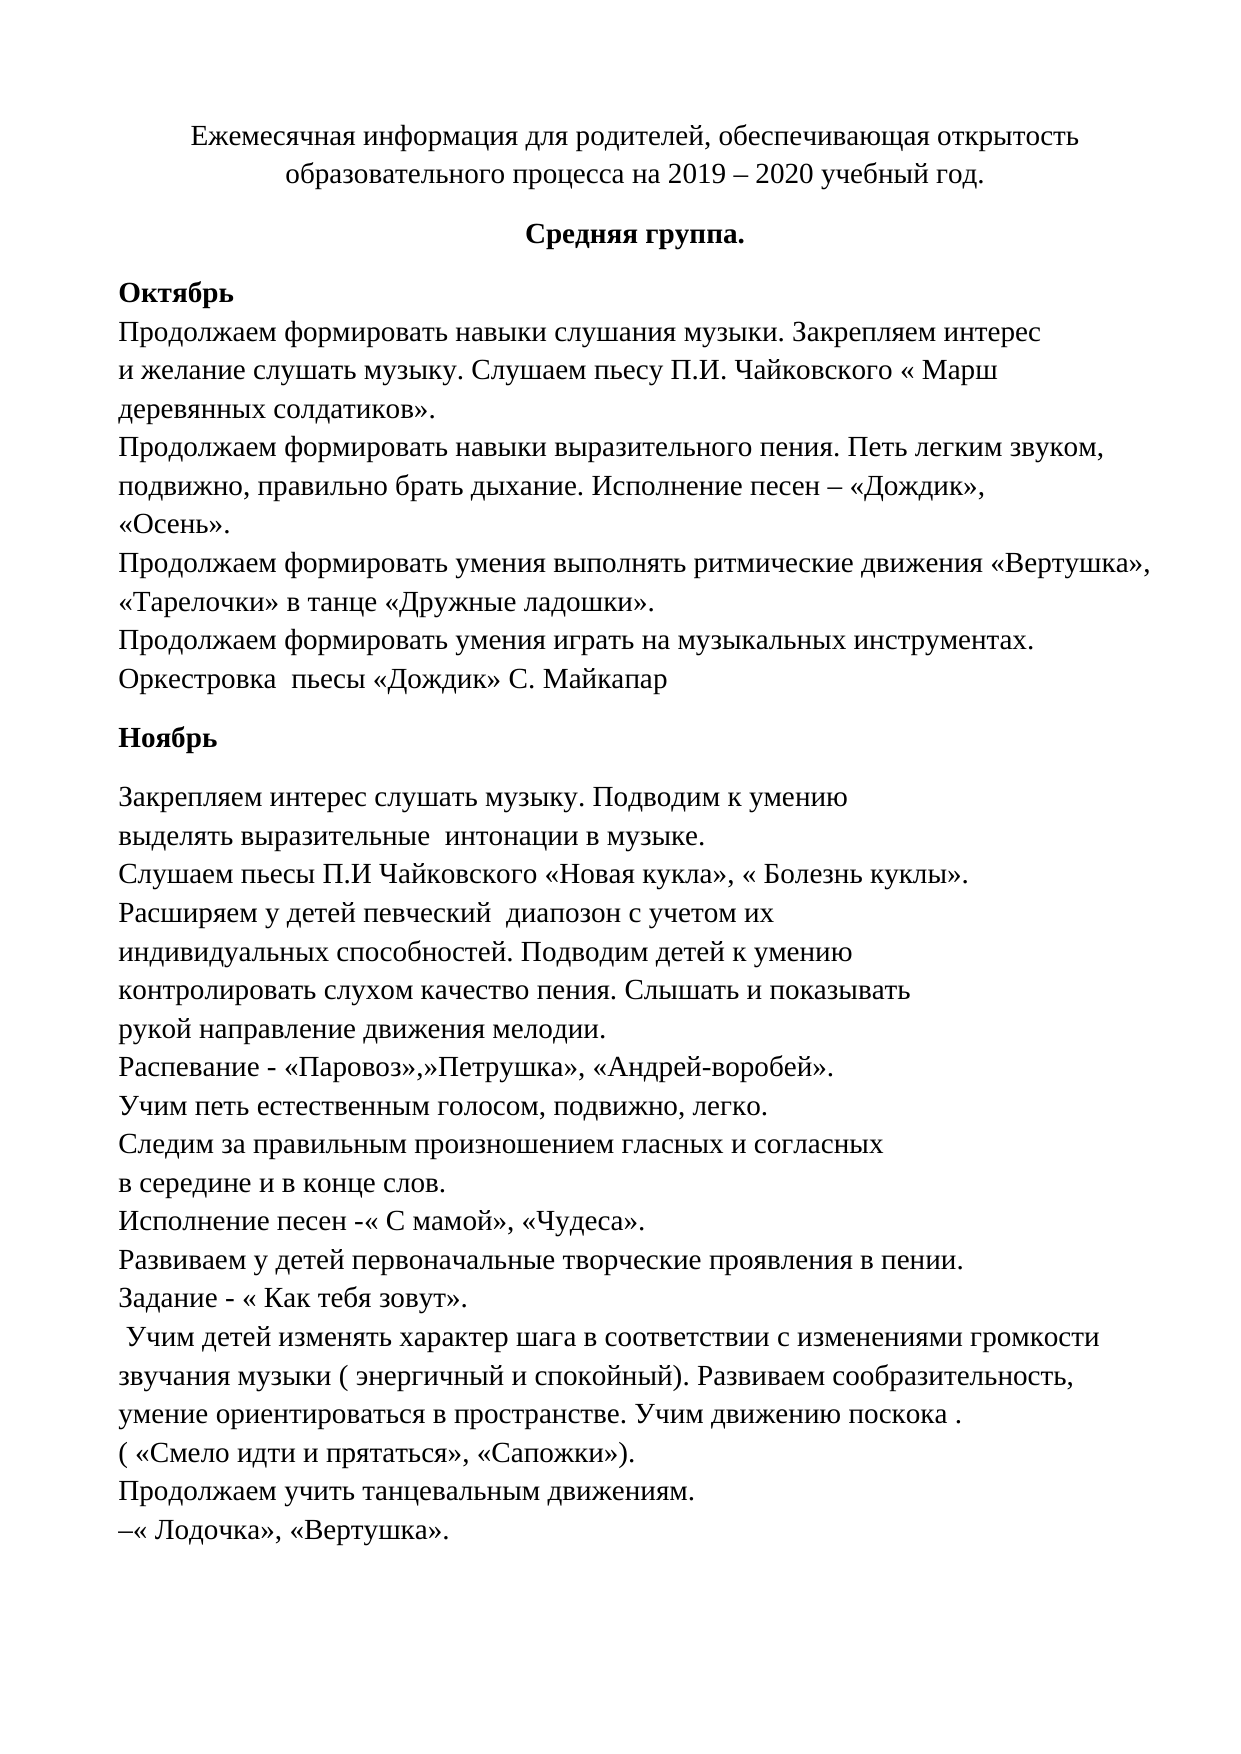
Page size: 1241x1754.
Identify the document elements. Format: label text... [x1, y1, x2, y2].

text Учим петь естественным голосом, подвижно, легко. Следим за правильным произношением гласных и согласных в середине и в конце слов. Исполнение песен -« С мамой», «Чудеса». [118, 1088, 1152, 1237]
text Ежемесячная информация для родителей, обеспечивающая открытость образовательного процесса на 2019 – 2020 учебный год. [118, 118, 1152, 190]
text Средняя группа. [118, 216, 1152, 249]
text Ноябрь [118, 720, 1152, 754]
text Учим детей изменять характер шага в соответствии с изменениями громкости звучания музыки ( энергичный и спокойный). Развиваем сообразительность, умение ориентироваться в пространстве. Учим движению поскока . ( «Смело идти и прятаться», «Сапожки»). [118, 1319, 1152, 1468]
text Продолжаем учить танцевальным движениям. –« Лодочка», «Вертушка». [118, 1473, 1152, 1545]
text Развиваем у детей первоначальные творческие проявления в пении. Задание - « Как тебя зовут». [118, 1242, 1152, 1314]
text Закрепляем интерес слушать музыку. Подводим к умению выделять выразительные интонации в музыке. Слушаем пьесы П.И Чайковского «Новая кукла», « Болезнь куклы». [118, 779, 1152, 890]
text Октябрь Продолжаем формировать навыки слушания музыки. Закрепляем интерес и желание слушать музыку. Слушаем пьесу П.И. Чайковского « Марш деревянных солдатиков». Продолжаем формировать навыки выразительного пения. Петь легким звуком, подвижно, правильно брать дыхание. Исполнение песен – «Дождик», «Осень». Продолжаем формировать умения выполнять ритмические движения «Вертушка», «Тарелочки» в танце «Дружные ладошки». Продолжаем формировать умения играть на музыкальных инструментах. Оркестровка пьесы «Дождик» С. Майкапар [118, 275, 1152, 694]
text Расширяем у детей певческий диапозон с учетом их индивидуальных способностей. Подводим детей к умению контролировать слухом качество пения. Слышать и показывать рукой направление движения мелодии. Распевание - «Паровоз»,»Петрушка», «Андрей-воробей». [118, 895, 1152, 1083]
